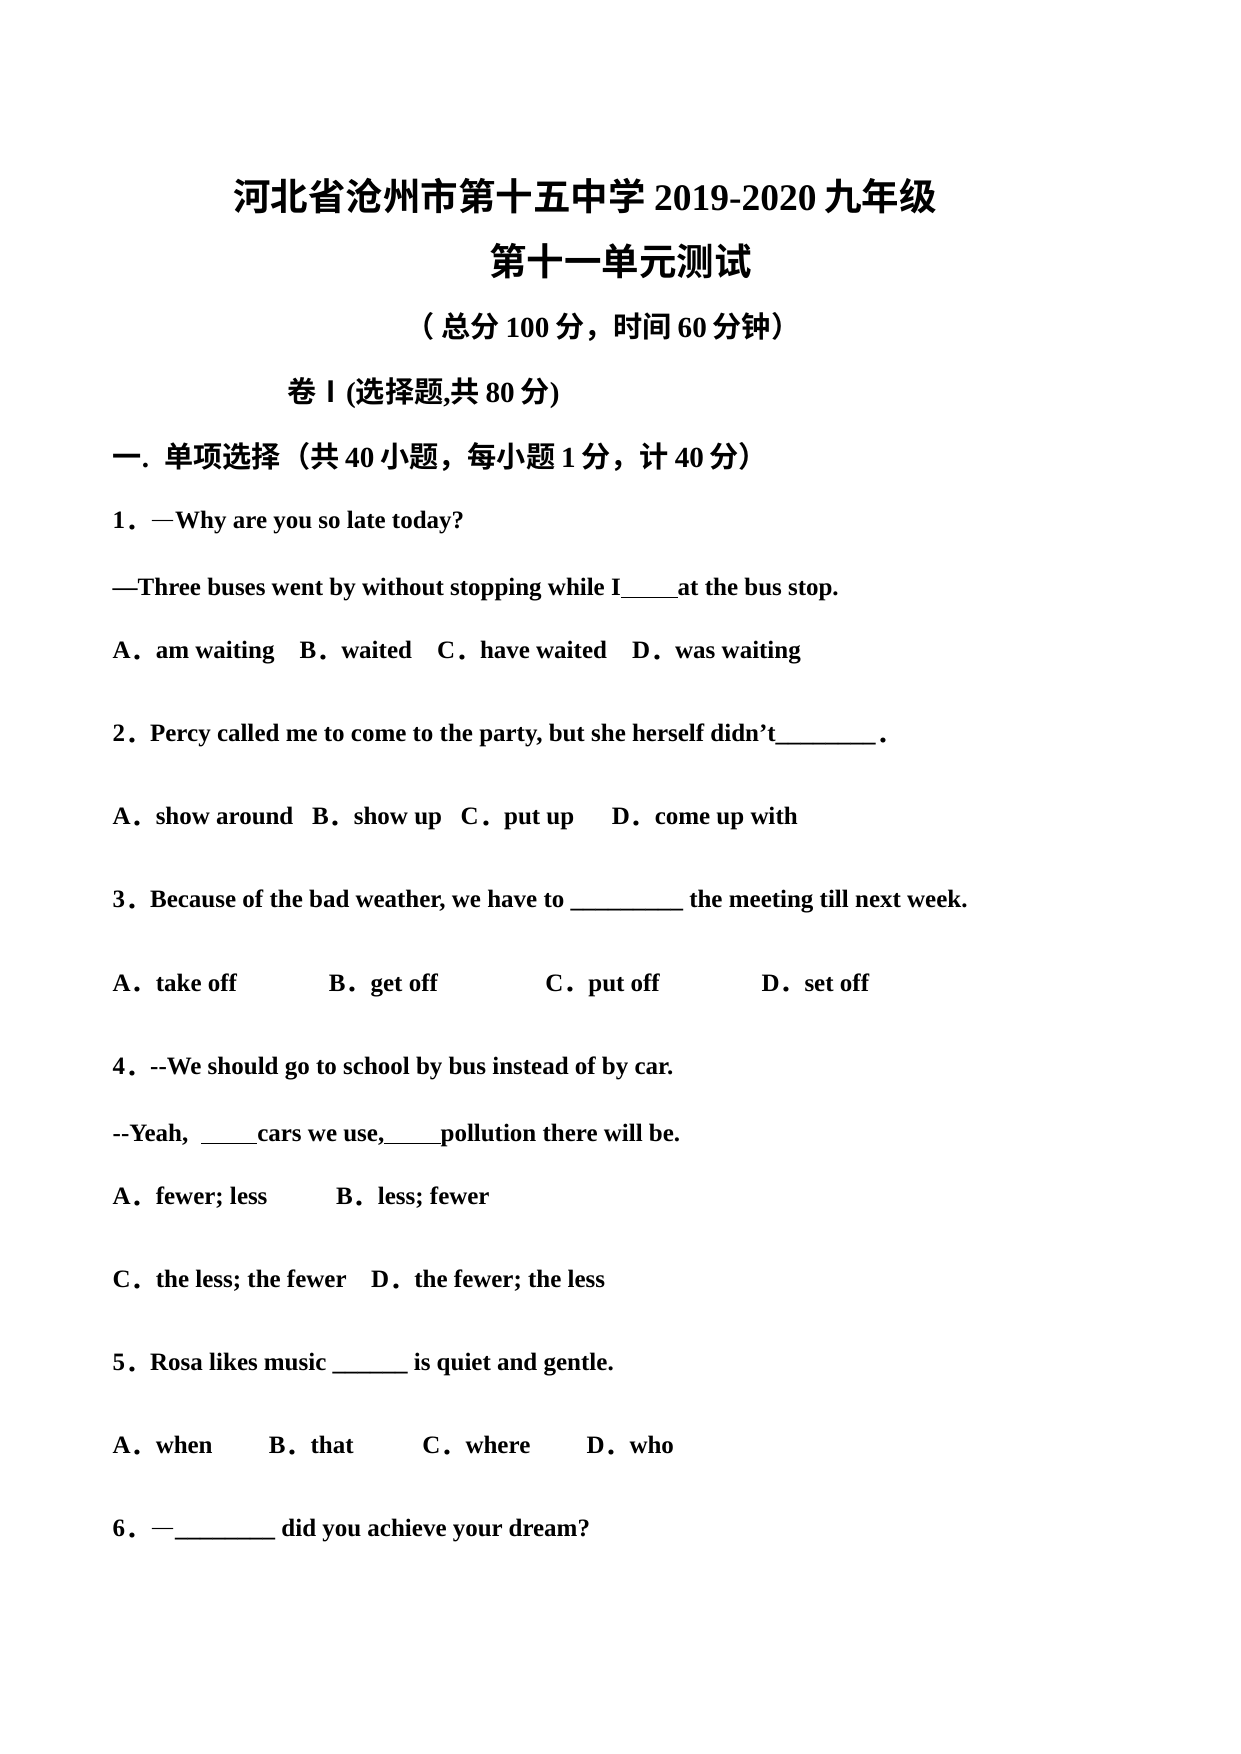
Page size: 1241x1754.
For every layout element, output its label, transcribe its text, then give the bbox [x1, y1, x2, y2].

text —Three buses went by without stopping while I at the bus stop. [112, 570, 1128, 603]
text A．fewer; less B．less; fewer [112, 1163, 1128, 1228]
text 卷Ⅰ(选择题,共80分) [112, 357, 1128, 422]
text C．the less; the fewer D．the fewer; the less [112, 1246, 1128, 1311]
text 6．—________ did you achieve your dream? [112, 1495, 1128, 1560]
text A．show around B．show up C．put up D．come up with [112, 783, 1128, 848]
text A．when B．that C．where D．who [112, 1412, 1128, 1477]
text 2．Percy called me to come to the party, but she herself didn’t________． [112, 700, 1128, 765]
text --Yeah, cars we use, pollution there will be. [112, 1116, 1128, 1148]
text 第十一单元测试 [112, 227, 1128, 292]
text A．take off B．get off C．put off D．set off [112, 949, 1128, 1014]
text A．am waiting B．waited C．have waited D．was waiting [112, 617, 1128, 682]
text 3．Because of the bad weather, we have to _________ the meeting till next week. [112, 866, 1128, 931]
list 单项选择（共40小题，每小题1分，计40分） [112, 422, 1128, 487]
text （ 总分100分，时间60分钟） [112, 292, 1128, 357]
text 4．--We should go to school by bus instead of by car. [112, 1033, 1128, 1098]
text 河北省沧州市第十五中学 2019-2020九年级 [233, 162, 1128, 227]
text 1．—Why are you so late today? [112, 487, 1128, 552]
text 5．Rosa likes music ______ is quiet and gentle. [112, 1329, 1128, 1394]
